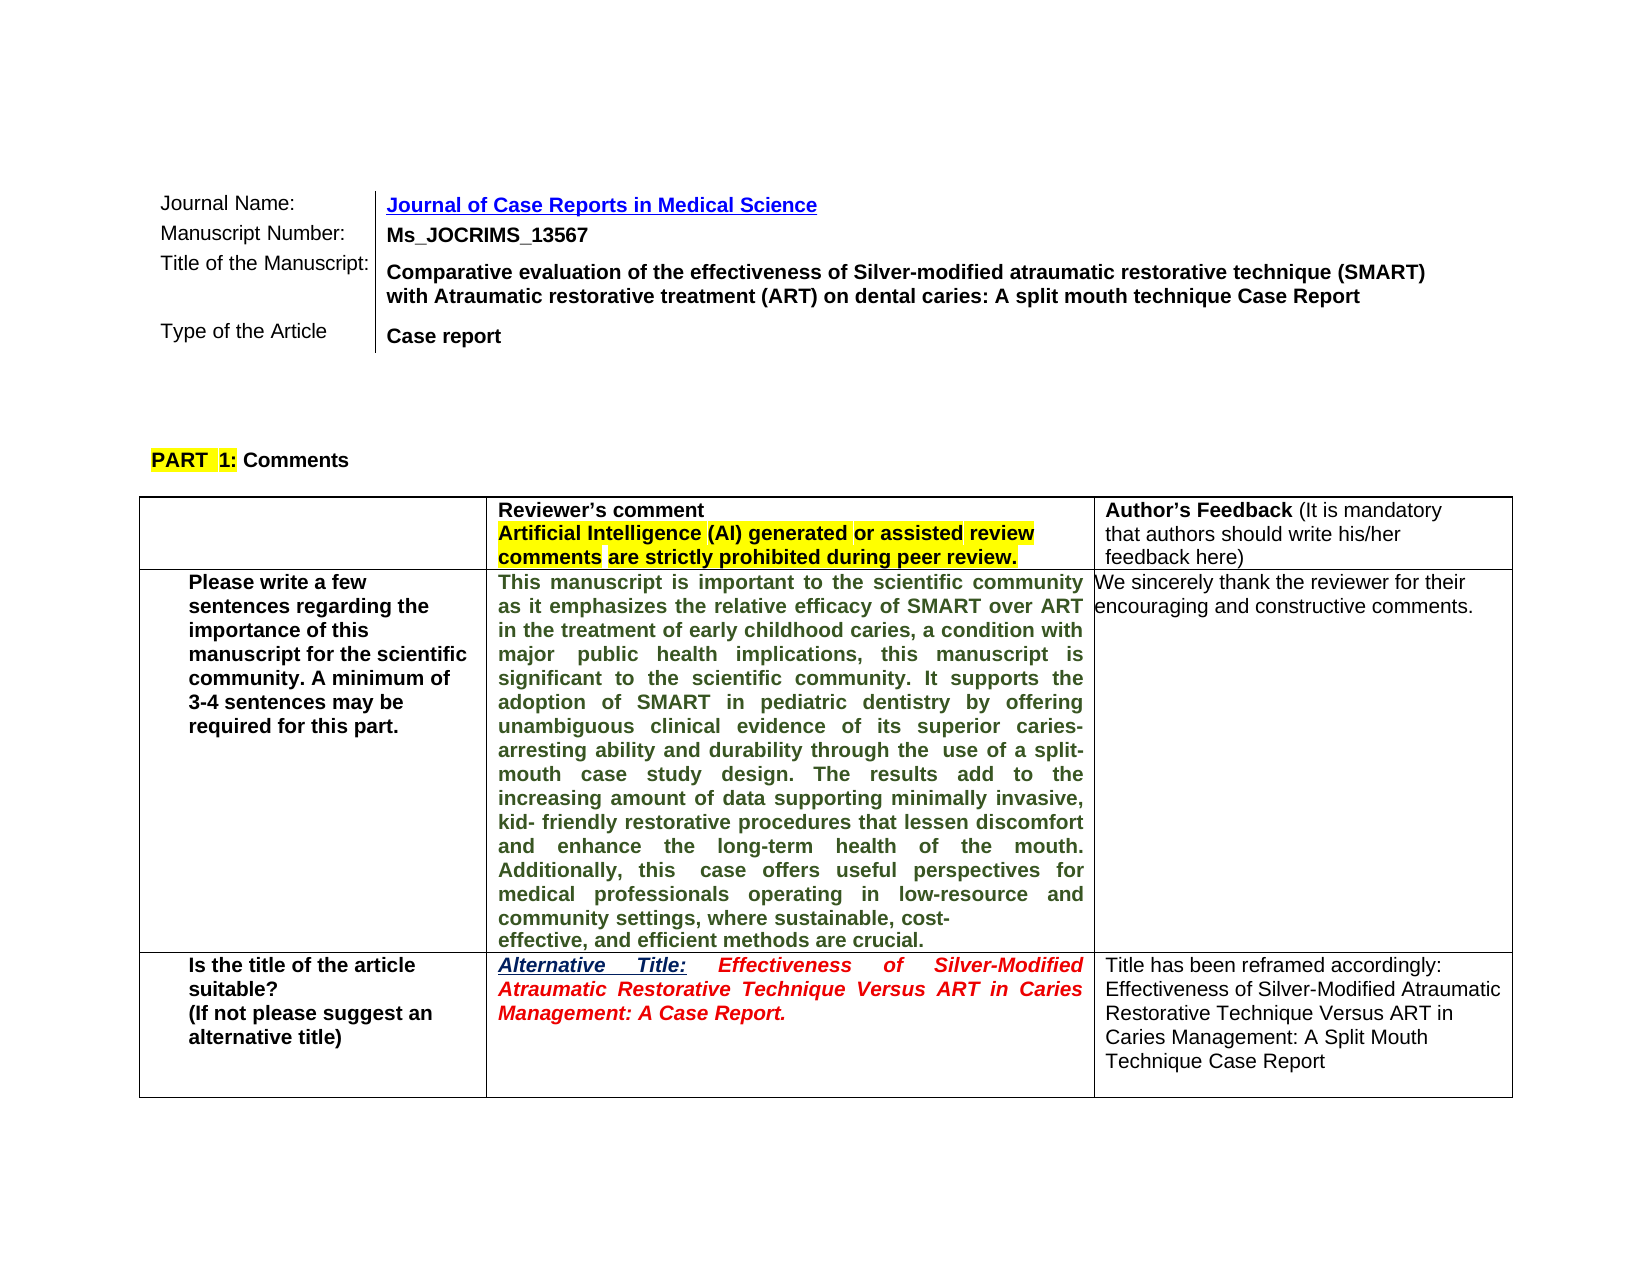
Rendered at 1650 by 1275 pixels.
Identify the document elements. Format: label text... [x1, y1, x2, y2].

table_cell [140, 498, 486, 569]
table_header Journal Name: [155, 191, 375, 219]
table_cell Title has been reframed accordingly: Effectiveness of Silver-Modified Atraumatic Restorative Technique Versus ART in Caries Management: A Split Mouth Technique Case Report [1095, 953, 1512, 1097]
table_cell Author’s Feedback (It is mandatory that authors should write his/her feedback here) [1095, 498, 1512, 569]
table_cell Ms_JOCRIMS_13567 [376, 220, 1446, 249]
table_cell Manuscript Number: [155, 220, 375, 249]
table_header Journal of Case Reports in Medical Science [376, 191, 1446, 219]
table_header PART 1: Comments [140, 450, 1512, 496]
table_cell This manuscript is important to the scientific community as it emphasizes the relative efficacy of SMART over ART in the treatment of early childhood caries, a condition with major public health implications, this manuscript is significant to the scientific community. It supports the adoption of SMART in pediatric dentistry by offering unambiguous clinical evidence of its superior caries-arresting ability and durability through the use of a split-mouth case study design. The results add to the increasing amount of data supporting minimally invasive, kid- friendly restorative procedures that lessen discomfort and enhance the long-term health of the mouth. Additionally, this case offers useful perspectives for medical professionals operating in low-resource and community settings, where sustainable, cost- effective, and efficient methods are crucial. [487, 570, 1094, 952]
table_cell We sincerely thank the reviewer for their encouraging and constructive comments. [1095, 570, 1512, 952]
table_cell Case report [376, 314, 1446, 353]
table_cell Title of the Manuscript: [155, 250, 375, 314]
table_cell Comparative evaluation of the effectiveness of Silver-modified atraumatic restorative technique (SMART) with Atraumatic restorative treatment (ART) on dental caries: A split mouth technique Case Report [376, 250, 1446, 314]
table_cell Type of the Article [155, 314, 375, 353]
table_cell Please write a few sentences regarding the importance of this manuscript for the scientific community. A minimum of 3-4 sentences may be required for this part. [140, 570, 486, 952]
table_cell Alternative Title: Effectiveness of Silver-Modified Atraumatic Restorative Technique Versus ART in Caries Management: A Case Report. [487, 953, 1094, 1097]
table_cell Is the title of the article suitable? (If not please suggest an alternative title) [140, 953, 486, 1097]
table_cell Reviewer’s comment Artificial Intelligence (AI) generated or assisted review comments are strictly prohibited during peer review. [487, 498, 1094, 569]
